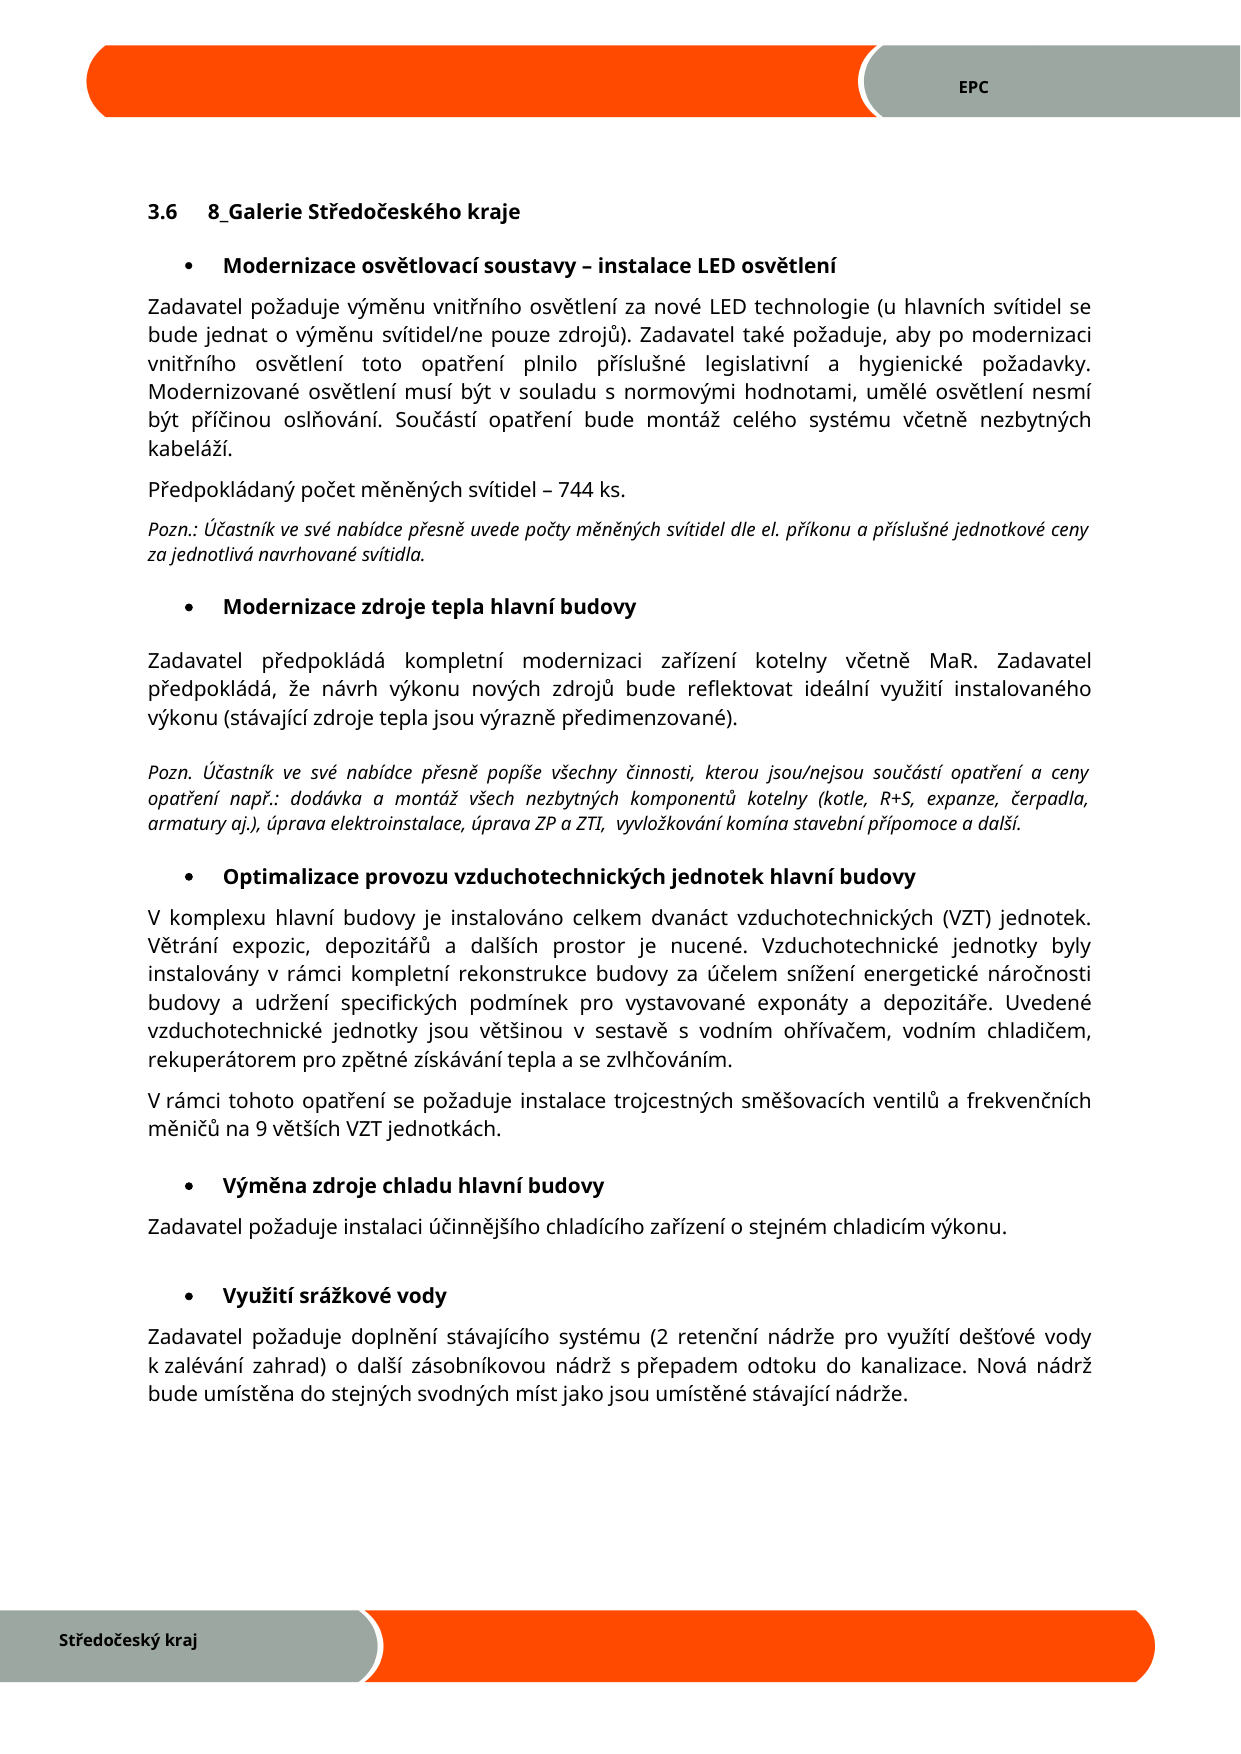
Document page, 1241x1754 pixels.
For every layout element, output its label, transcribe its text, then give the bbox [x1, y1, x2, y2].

picture [4, 36, 1241, 126]
list Využití srážkové vody [185, 1281, 1093, 1310]
text Zadavatel požaduje instalaci účinnějšího chladícího zařízení o stejném chladicím výkonu. [148, 1212, 1093, 1241]
list Modernizace zdroje tepla hlavní budovy [185, 592, 1093, 621]
text Pozn.: Účastník ve své nabídce přesně uvede počty měněných svítidel dle el. příkonu a příslušné jednotkové ceny za jednotlivá navrhované svítidla. [148, 516, 1093, 567]
subtitle 8_Galerie Středočeského kraje [148, 197, 1093, 226]
text V komplexu hlavní budovy je instalováno celkem dvanáct vzduchotechnických (VZT) jednotek. Větrání expozic, depozitářů a dalších prostor je nucené. Vzduchotechnické jednotky byly instalovány v rámci kompletní rekonstrukce budovy za účelem snížení energetické náročnosti budovy a udržení specifických podmínek pro vystavované exponáty a depozitáře. Uvedené vzduchotechnické jednotky jsou většinou v sestavě s vodním ohřívačem, vodním chladičem, rekuperátorem pro zpětné získávání tepla a se zvlhčováním. [148, 903, 1093, 1073]
text Zadavatel předpokládá kompletní modernizaci zařízení kotelny včetně MaR. Zadavatel předpokládá, že návrh výkonu nových zdrojů bude reflektovat ideální využití instalovaného výkonu (stávající zdroje tepla jsou výrazně předimenzované). [148, 646, 1093, 731]
list Modernizace osvětlovací soustavy – instalace LED osvětlení [185, 251, 1093, 279]
text Zadavatel požaduje výměnu vnitřního osvětlení za nové LED technologie (u hlavních svítidel se bude jednat o výměnu svítidel/ne pouze zdrojů). Zadavatel také požaduje, aby po modernizaci vnitřního osvětlení toto opatření plnilo příslušné legislativní a hygienické požadavky. Modernizované osvětlení musí být v souladu s normovými hodnotami, umělé osvětlení nesmí být příčinou oslňování. Součástí opatření bude montáž celého systému včetně nezbytných kabeláží. [148, 292, 1093, 462]
text Předpokládaný počet měněných svítidel – 744 ks. [148, 475, 1093, 503]
text Zadavatel požaduje doplnění stávajícího systému (2 retenční nádrže pro využítí dešťové vody k zalévání zahrad) o další zásobníkovou nádrž s přepadem odtoku do kanalizace. Nová nádrž bude umístěna do stejných svodných míst jako jsou umístěné stávající nádrže. [148, 1322, 1093, 1408]
text V rámci tohoto opatření se požaduje instalace trojcestných směšovacích ventilů a frekvenčních měničů na 9 větších VZT jednotkách. [148, 1086, 1093, 1143]
list Výměna zdroje chladu hlavní budovy [185, 1171, 1093, 1199]
text Pozn. Účastník ve své nabídce přesně popíše všechny činnosti, kterou jsou/nejsou součástí opatření a ceny opatření např.: dodávka a montáž všech nezbytných komponentů kotelny (kotle, R+S, expanze, čerpadla, armatury aj.), úprava elektroinstalace, úprava ZP a ZTI, vyvložkování komína stavební přípomoce a další. [148, 760, 1093, 836]
list Optimalizace provozu vzduchotechnických jednotek hlavní budovy [185, 862, 1093, 890]
picture [0, 1601, 1237, 1691]
